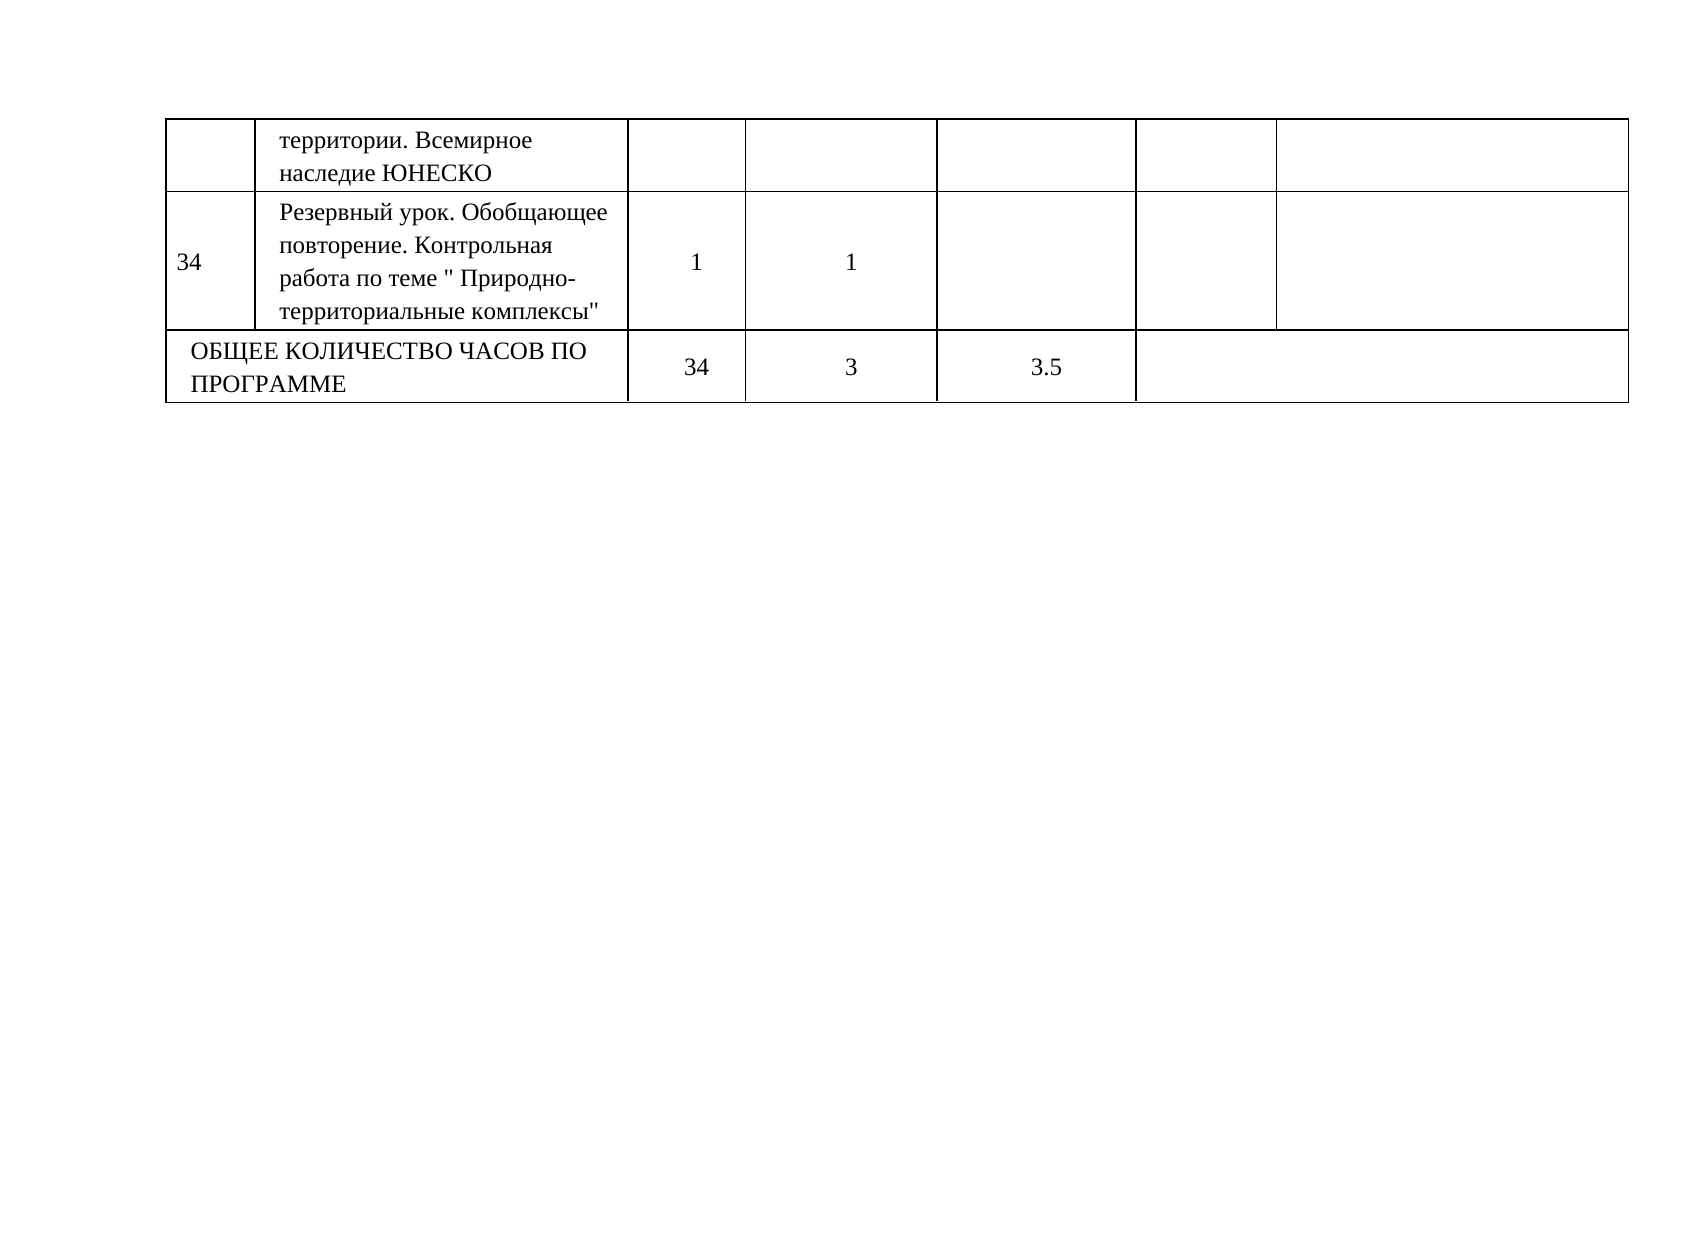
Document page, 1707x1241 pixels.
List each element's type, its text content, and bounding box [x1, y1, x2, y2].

table_cell [1137, 331, 1628, 401]
table_cell ОБЩЕЕ КОЛИЧЕСТВО ЧАСОВ ПО ПРОГРАММЕ [167, 331, 627, 401]
table_cell 34 [629, 331, 745, 401]
table_cell 1 [746, 192, 936, 329]
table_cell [1277, 120, 1628, 191]
table_cell [1137, 192, 1276, 329]
table_cell [938, 120, 1135, 191]
table_cell 33 [167, 120, 254, 191]
table_cell 3.5 [938, 331, 1135, 401]
table_cell 3 [746, 331, 936, 401]
table_cell [1137, 120, 1276, 191]
table_cell [938, 192, 1135, 329]
table_cell [1277, 192, 1628, 329]
table_cell 1 [629, 192, 745, 329]
table_cell [746, 120, 936, 191]
table_cell 1 [629, 120, 745, 191]
table_cell 34 [167, 192, 254, 329]
table_cell Резервный урок. Обобщающее повторение. Контрольная работа по теме " Природно-территориальные комплексы" [256, 192, 627, 329]
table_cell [256, 120, 627, 191]
